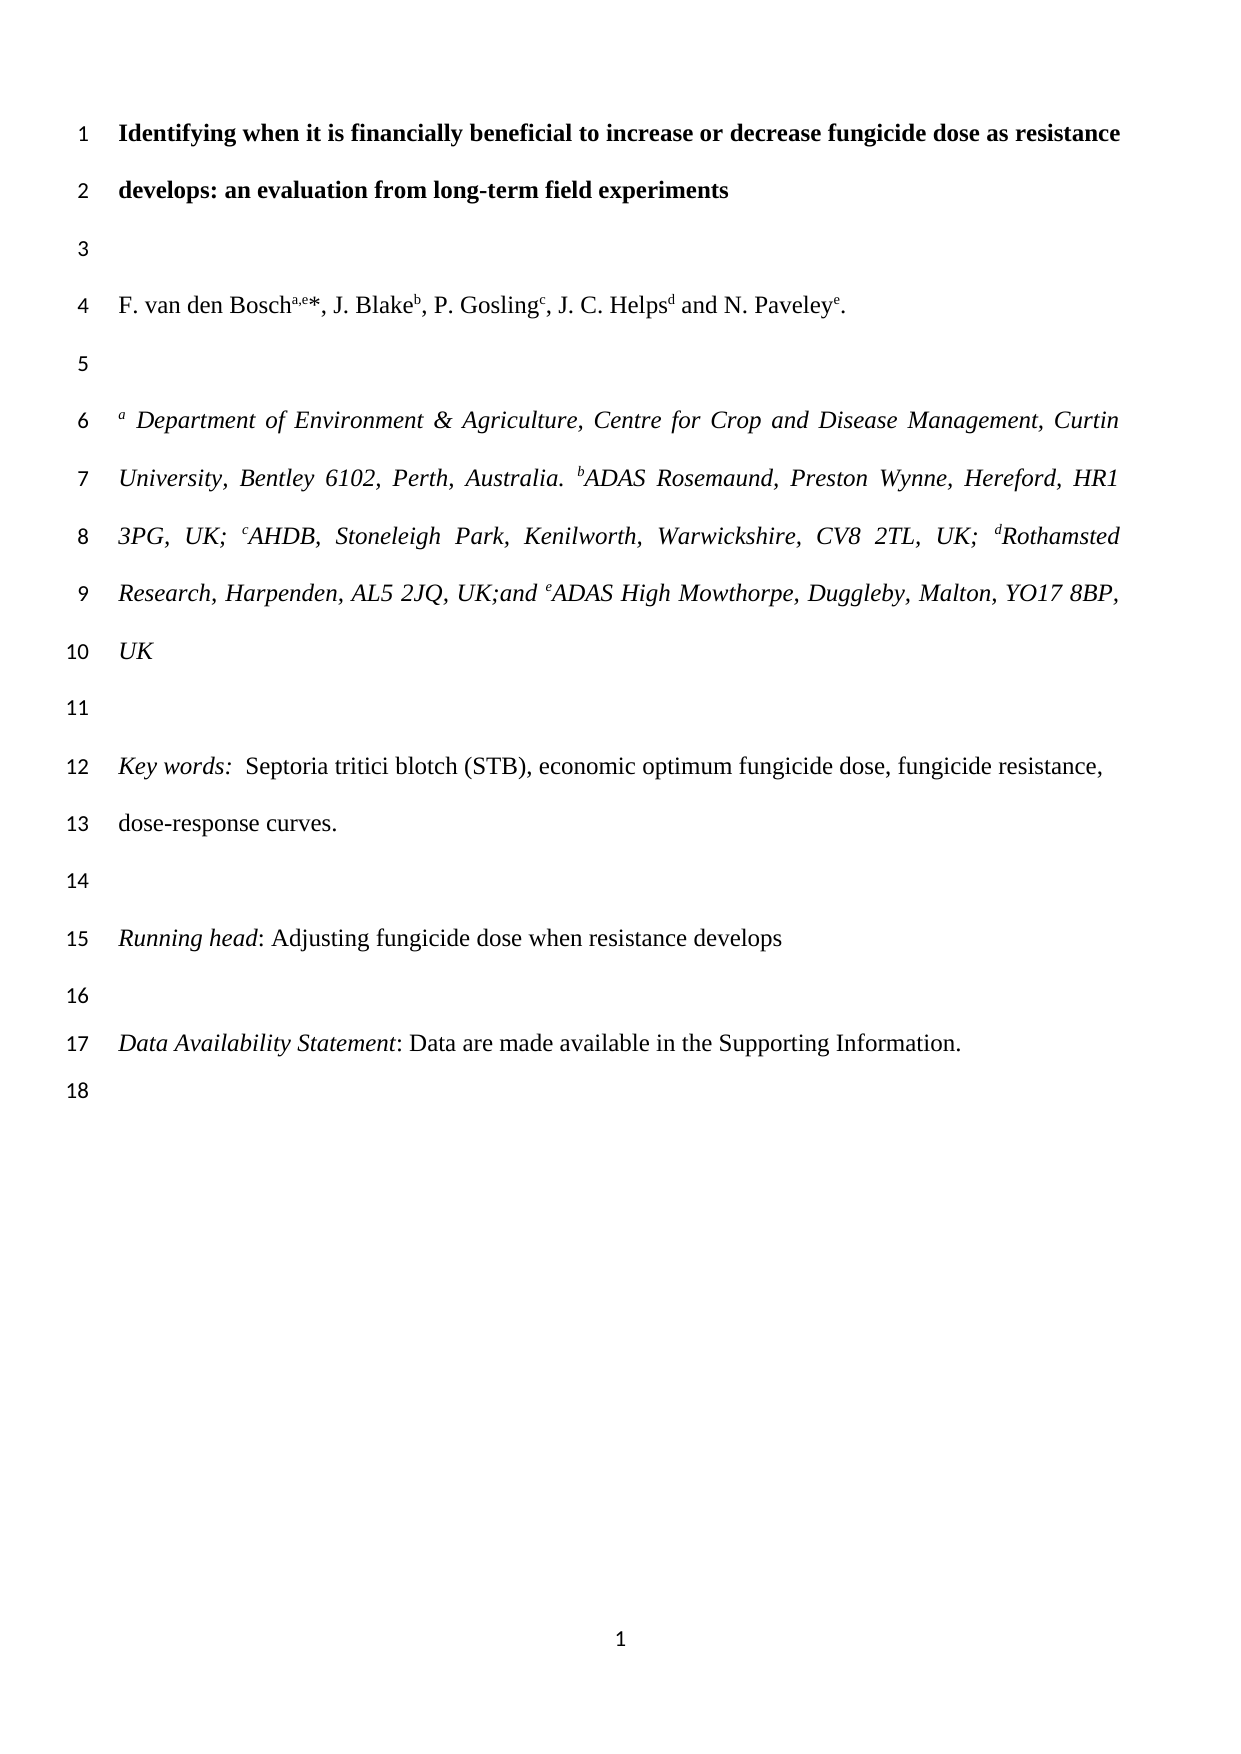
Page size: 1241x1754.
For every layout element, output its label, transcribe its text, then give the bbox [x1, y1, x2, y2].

text F. van den Boscha,e*, J. Blakeb, P. Goslingc, J. C. Helpsd and N. Paveleye. [118, 291, 1122, 319]
text Identifying when it is financially beneficial to increase or decrease fungicide dose as resistance develops: an evaluation from long-term field experiments [118, 118, 1122, 204]
text a Department of Environment & Agriculture, Centre for Crop and Disease Management, Curtin University, Bentley 6102, Perth, Australia. bADAS Rosemaund, Preston Wynne, Hereford, HR1 3PG, UK; cAHDB, Stoneleigh Park, Kenilworth, Warwickshire, CV8 2TL, UK; dRothamsted Research, Harpenden, AL5 2JQ, UK;and eADAS High Mowthorpe, Duggleby, Malton, YO17 8BP, UK [118, 406, 1122, 664]
text Running head: Adjusting fungicide dose when resistance develops [118, 923, 1122, 952]
text Key words: Septoria tritici blotch (STB), economic optimum fungicide dose, fungicide resistance, dose-response curves. [118, 751, 1122, 837]
text Data Availability Statement: Data are made available in the Supporting Information. [118, 1028, 1122, 1057]
